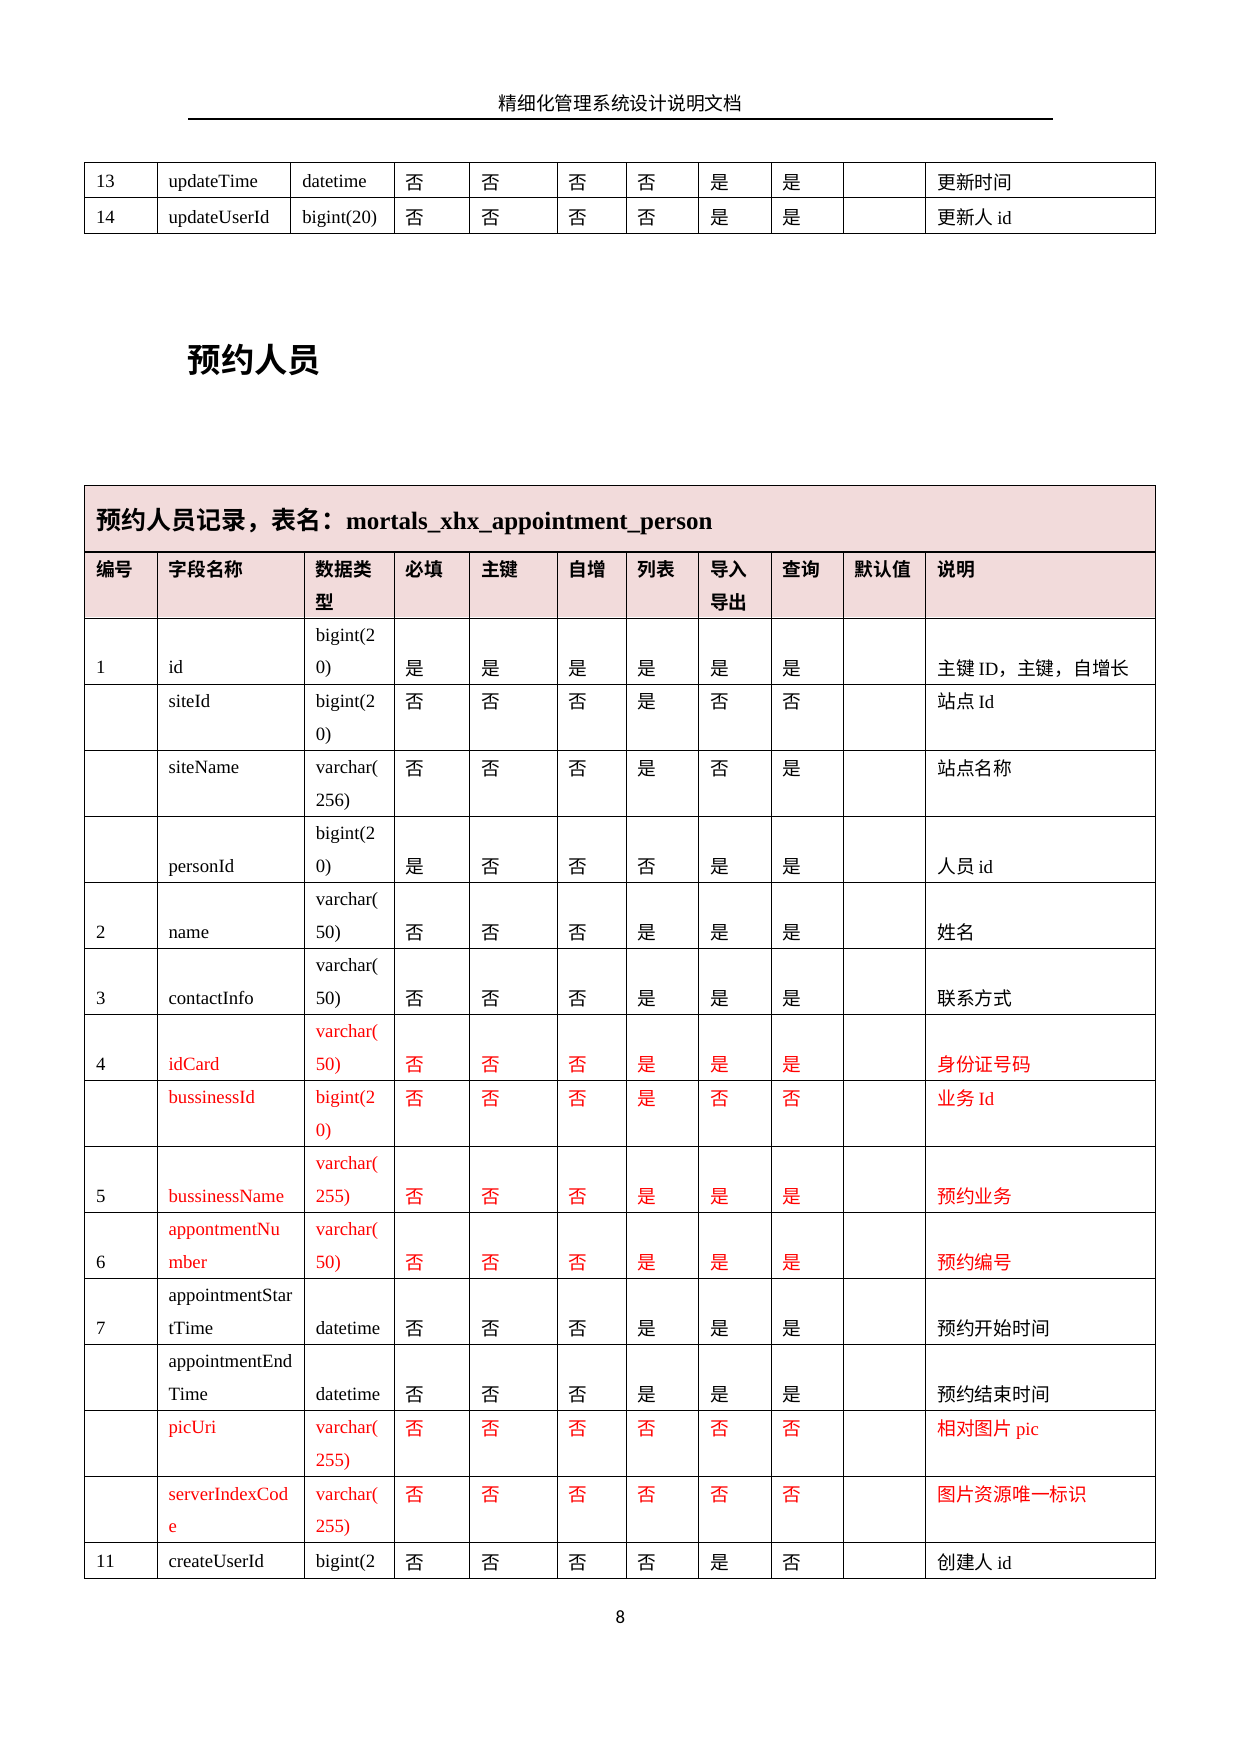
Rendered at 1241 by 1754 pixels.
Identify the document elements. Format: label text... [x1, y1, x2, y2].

table_cell [844, 1147, 925, 1212]
table_cell datetime [305, 1279, 394, 1344]
table_cell 否 [470, 1081, 557, 1146]
table_cell bigint(20) [305, 619, 394, 683]
table_cell 否 [627, 817, 698, 882]
table_cell datetime [305, 1345, 394, 1410]
table_cell [85, 817, 157, 882]
table_cell 是 [772, 1213, 843, 1278]
table_cell 图片资源唯一标识 [926, 1477, 1155, 1542]
table_cell 否 [470, 685, 557, 749]
table_cell 否 [558, 1411, 626, 1476]
table_cell 是 [772, 1147, 843, 1212]
table_cell 相对图片pic [926, 1411, 1155, 1476]
table_cell 是 [699, 163, 771, 197]
table_cell 11 [85, 1543, 157, 1577]
table_cell 预约编号 [926, 1213, 1155, 1278]
table_cell 否 [558, 1015, 626, 1080]
table_cell 预约结束时间 [926, 1345, 1155, 1410]
table_cell 编号 [85, 553, 157, 617]
table_cell 姓名 [926, 883, 1155, 948]
table_cell [844, 1411, 925, 1476]
table_cell 更新时间 [926, 163, 1155, 197]
table_cell 导入导出 [699, 553, 771, 617]
table_cell 否 [558, 1345, 626, 1410]
table_cell 否 [627, 1543, 698, 1577]
table_cell varchar(50) [305, 949, 394, 1014]
table_cell 预约开始时间 [926, 1279, 1155, 1344]
table_cell 必填 [395, 553, 469, 617]
table_cell 列表 [627, 553, 698, 617]
table_cell 站点名称 [926, 751, 1155, 816]
table_cell bigint(20) [305, 685, 394, 749]
table_cell contactInfo [158, 949, 304, 1014]
table_cell 是 [772, 619, 843, 683]
table_cell 否 [627, 1477, 698, 1542]
table_cell 否 [470, 1411, 557, 1476]
table_cell varchar(255) [305, 1477, 394, 1542]
table_cell 是 [699, 1015, 771, 1080]
table_cell idCard [158, 1015, 304, 1080]
table_cell 是 [772, 817, 843, 882]
table_cell 是 [699, 198, 771, 233]
table_cell 否 [772, 1543, 843, 1577]
table_cell 否 [699, 751, 771, 816]
table_cell 身份证号码 [926, 1015, 1155, 1080]
table_cell siteId [158, 685, 304, 749]
table_cell varchar(50) [305, 1213, 394, 1278]
table_cell 创建人id [926, 1543, 1155, 1577]
table_cell 3 [85, 949, 157, 1014]
table_cell 否 [558, 883, 626, 948]
table_cell 否 [699, 1477, 771, 1542]
table_cell 是 [627, 883, 698, 948]
table_cell 否 [395, 1213, 469, 1278]
table_cell 是 [699, 949, 771, 1014]
table_cell 否 [470, 883, 557, 948]
table_cell 是 [627, 751, 698, 816]
table_cell 是 [699, 1543, 771, 1577]
table_cell [844, 163, 925, 197]
table_cell 是 [699, 1213, 771, 1278]
table_cell 否 [395, 163, 469, 197]
table_cell 5 [85, 1147, 157, 1212]
table_cell 是 [558, 619, 626, 683]
table_cell 查询 [772, 553, 843, 617]
subtitle 预约人员 [187, 326, 1053, 391]
table_cell 否 [558, 1213, 626, 1278]
table_cell siteName [158, 751, 304, 816]
table_cell appointmentStartTime [158, 1279, 304, 1344]
table_cell datetime [291, 163, 394, 197]
table_cell 是 [772, 1015, 843, 1080]
table_cell 否 [558, 817, 626, 882]
table_cell 14 [85, 198, 157, 233]
table_cell name [158, 883, 304, 948]
table_cell personId [158, 817, 304, 882]
table_cell 是 [395, 817, 469, 882]
table_cell 否 [395, 1147, 469, 1212]
table_cell 主键 [470, 553, 557, 617]
table_cell 否 [558, 1081, 626, 1146]
table_cell 默认值 [844, 553, 925, 617]
table_cell 否 [772, 1477, 843, 1542]
table_cell appontmentNumber [158, 1213, 304, 1278]
table_cell 否 [395, 1543, 469, 1577]
table_cell 数据类型 [305, 553, 394, 617]
table_cell 否 [699, 1411, 771, 1476]
table_cell 是 [470, 619, 557, 683]
table_cell 预约业务 [926, 1147, 1155, 1212]
table_cell 是 [627, 619, 698, 683]
table_cell 7 [85, 1279, 157, 1344]
table_cell 是 [699, 1147, 771, 1212]
table_cell bussinessName [158, 1147, 304, 1212]
table_cell 否 [470, 751, 557, 816]
table_cell 是 [699, 817, 771, 882]
table_cell 否 [627, 1411, 698, 1476]
table_cell 是 [772, 883, 843, 948]
table_cell 否 [395, 949, 469, 1014]
table_cell 否 [470, 1477, 557, 1542]
table_cell 否 [772, 685, 843, 749]
table_cell [85, 1477, 157, 1542]
table_cell bigint(20) [305, 817, 394, 882]
table_cell 否 [470, 163, 557, 197]
table_cell 自增 [558, 553, 626, 617]
table_cell createUserId [158, 1543, 304, 1577]
table_cell 是 [772, 163, 843, 197]
table_cell 人员id [926, 817, 1155, 882]
table_cell 是 [699, 1279, 771, 1344]
table_cell 否 [470, 1015, 557, 1080]
table_cell 否 [395, 751, 469, 816]
table_cell [844, 751, 925, 816]
table_cell 联系方式 [926, 949, 1155, 1014]
table_cell [844, 1081, 925, 1146]
table_cell 否 [395, 1477, 469, 1542]
table_cell 否 [558, 1279, 626, 1344]
table_cell 否 [470, 949, 557, 1014]
table_cell varchar(255) [305, 1411, 394, 1476]
table_cell 是 [627, 1081, 698, 1146]
table_cell 6 [85, 1213, 157, 1278]
table_cell 否 [395, 883, 469, 948]
table_cell 否 [470, 1213, 557, 1278]
table_cell 是 [627, 1345, 698, 1410]
table_cell 是 [627, 685, 698, 749]
table_cell 是 [772, 751, 843, 816]
table_cell 是 [772, 949, 843, 1014]
table_cell [844, 198, 925, 233]
table_cell [85, 751, 157, 816]
table_cell 否 [470, 817, 557, 882]
table_cell 否 [470, 1147, 557, 1212]
table_cell appointmentEndTime [158, 1345, 304, 1410]
table_cell 否 [395, 1279, 469, 1344]
table_cell 是 [699, 619, 771, 683]
table_cell 否 [395, 685, 469, 749]
table_cell 是 [772, 198, 843, 233]
table_cell 否 [470, 1279, 557, 1344]
table_cell 否 [470, 1543, 557, 1577]
table_cell 13 [85, 163, 157, 197]
table_cell 更新人id [926, 198, 1155, 233]
table_cell 否 [558, 198, 626, 233]
table_cell [844, 949, 925, 1014]
table_cell [85, 685, 157, 749]
table_cell 1 [85, 619, 157, 683]
table_cell 是 [627, 1213, 698, 1278]
table_cell [844, 1213, 925, 1278]
table_cell 是 [699, 1345, 771, 1410]
table_cell 否 [558, 163, 626, 197]
table_cell 是 [699, 883, 771, 948]
table_header 预约人员记录，表名：mortals_xhx_appointment_person [85, 486, 1155, 551]
table_cell 否 [627, 163, 698, 197]
table_cell 否 [772, 1411, 843, 1476]
table_cell 否 [470, 1345, 557, 1410]
table_cell bigint(20) [291, 198, 394, 233]
table_cell 否 [558, 1477, 626, 1542]
table_cell [844, 1477, 925, 1542]
table_cell [844, 1015, 925, 1080]
table_cell updateUserId [158, 198, 290, 233]
table_cell [844, 1345, 925, 1410]
table_cell 否 [772, 1081, 843, 1146]
table_cell bigint(20) [305, 1543, 394, 1577]
table_cell 是 [395, 619, 469, 683]
table_cell varchar(50) [305, 883, 394, 948]
table_cell 否 [395, 1411, 469, 1476]
table_cell 否 [558, 751, 626, 816]
table_cell 否 [627, 198, 698, 233]
table_cell 否 [470, 198, 557, 233]
table_cell picUri [158, 1411, 304, 1476]
table_cell 否 [395, 1081, 469, 1146]
table_cell [844, 1279, 925, 1344]
table_cell varchar(256) [305, 751, 394, 816]
table_cell 否 [699, 1081, 771, 1146]
table_cell [85, 1411, 157, 1476]
table_cell 否 [699, 685, 771, 749]
table_cell 站点Id [926, 685, 1155, 749]
table_cell 否 [395, 1015, 469, 1080]
table_cell 否 [395, 1345, 469, 1410]
table_cell [85, 1081, 157, 1146]
table_cell 否 [395, 198, 469, 233]
table_cell [85, 1345, 157, 1410]
table_cell [844, 817, 925, 882]
table_cell 2 [85, 883, 157, 948]
table_cell 是 [627, 1279, 698, 1344]
table_cell 4 [85, 1015, 157, 1080]
table_cell id [158, 619, 304, 683]
table_cell 说明 [926, 553, 1155, 617]
table_cell bussinessId [158, 1081, 304, 1146]
table_cell varchar(255) [305, 1147, 394, 1212]
table_cell 主键ID，主键，自增长 [926, 619, 1155, 683]
table_cell 是 [627, 1015, 698, 1080]
table_cell [844, 1543, 925, 1577]
table_cell 是 [772, 1279, 843, 1344]
table_cell varchar(50) [305, 1015, 394, 1080]
table_cell 否 [558, 1147, 626, 1212]
table_cell 是 [627, 949, 698, 1014]
table_cell 否 [558, 1543, 626, 1577]
table_cell 字段名称 [158, 553, 304, 617]
table_cell updateTime [158, 163, 290, 197]
table_cell 业务Id [926, 1081, 1155, 1146]
table_cell 是 [772, 1345, 843, 1410]
table_cell [844, 619, 925, 683]
table_cell 否 [558, 949, 626, 1014]
table_cell 否 [558, 685, 626, 749]
table_cell bigint(20) [305, 1081, 394, 1146]
table_cell [844, 685, 925, 749]
table_cell serverIndexCode [158, 1477, 304, 1542]
table_cell 是 [627, 1147, 698, 1212]
table_cell [844, 883, 925, 948]
